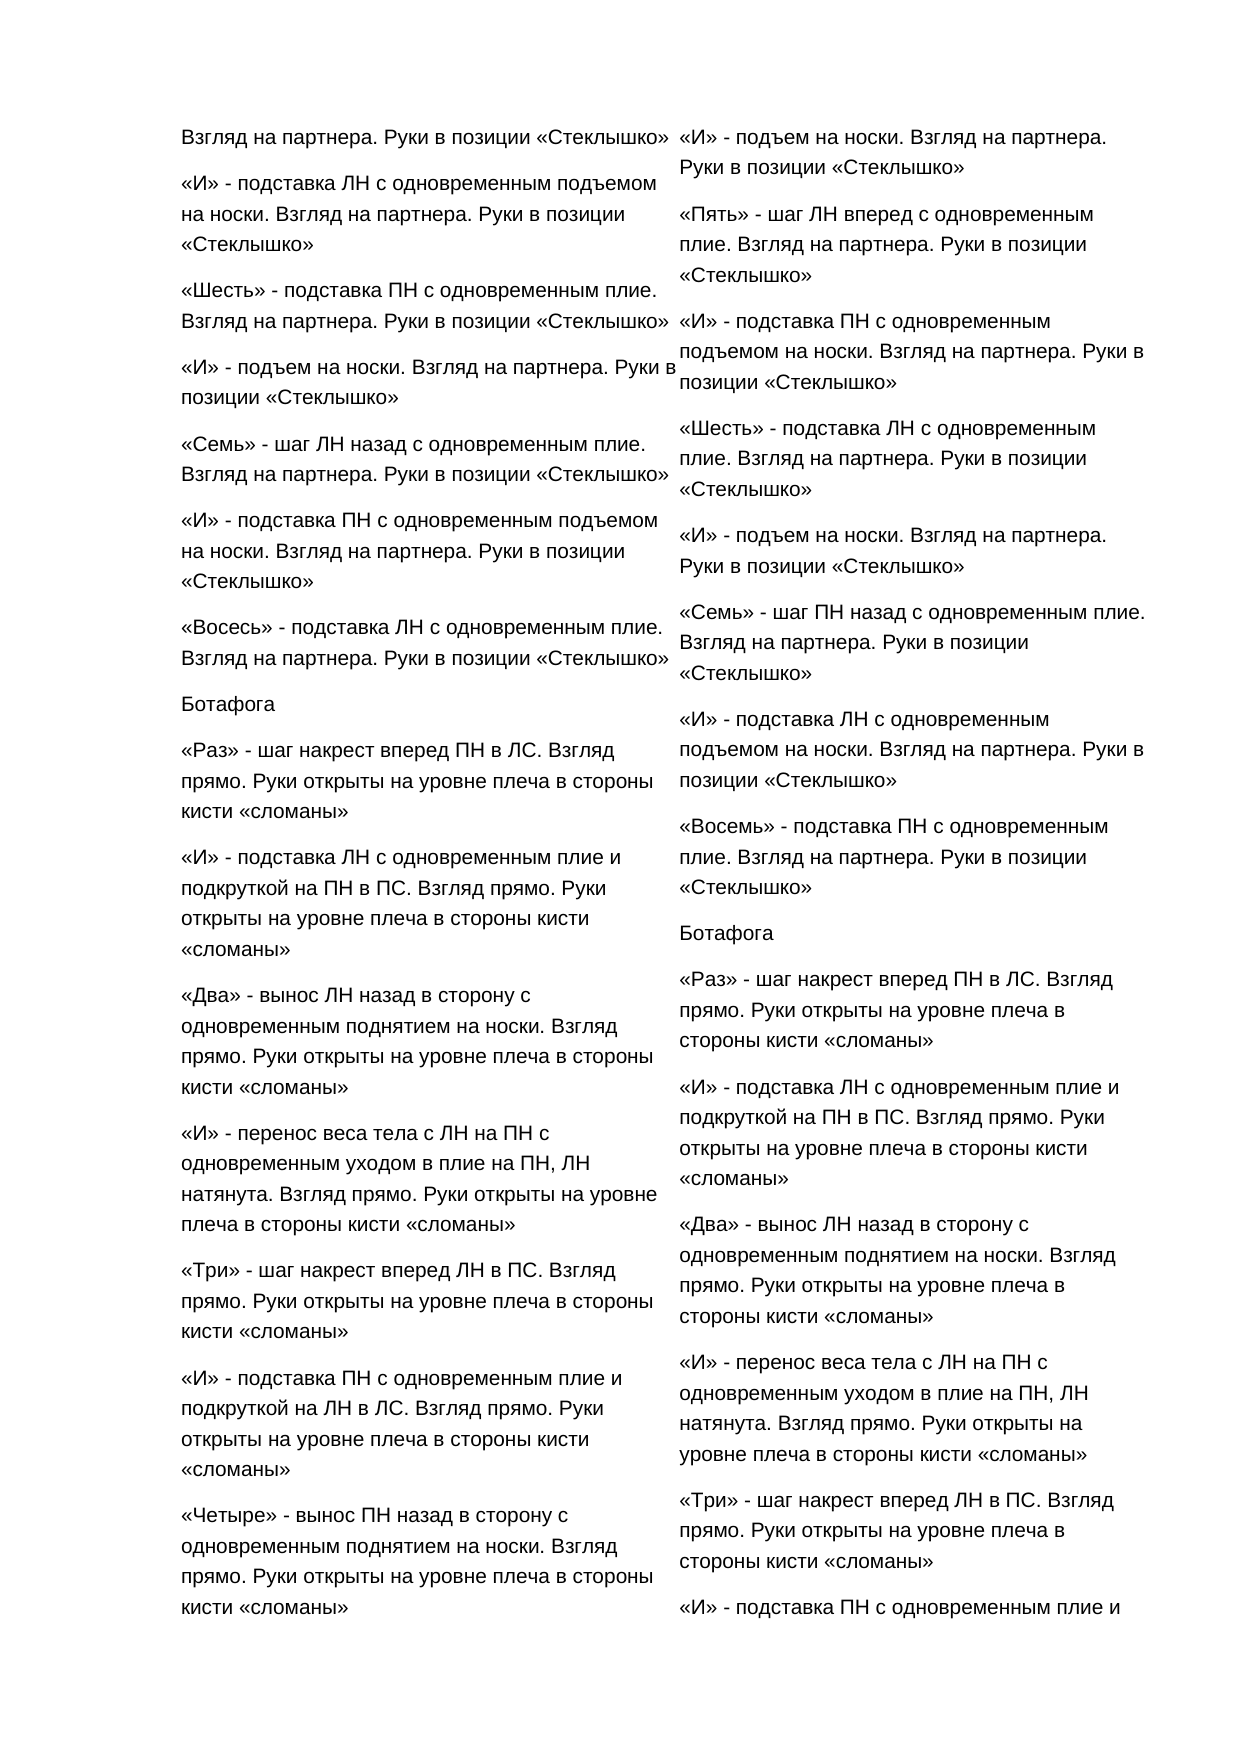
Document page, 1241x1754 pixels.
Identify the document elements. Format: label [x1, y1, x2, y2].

table_cell [181, 118, 679, 1634]
table_cell [679, 118, 1148, 1634]
